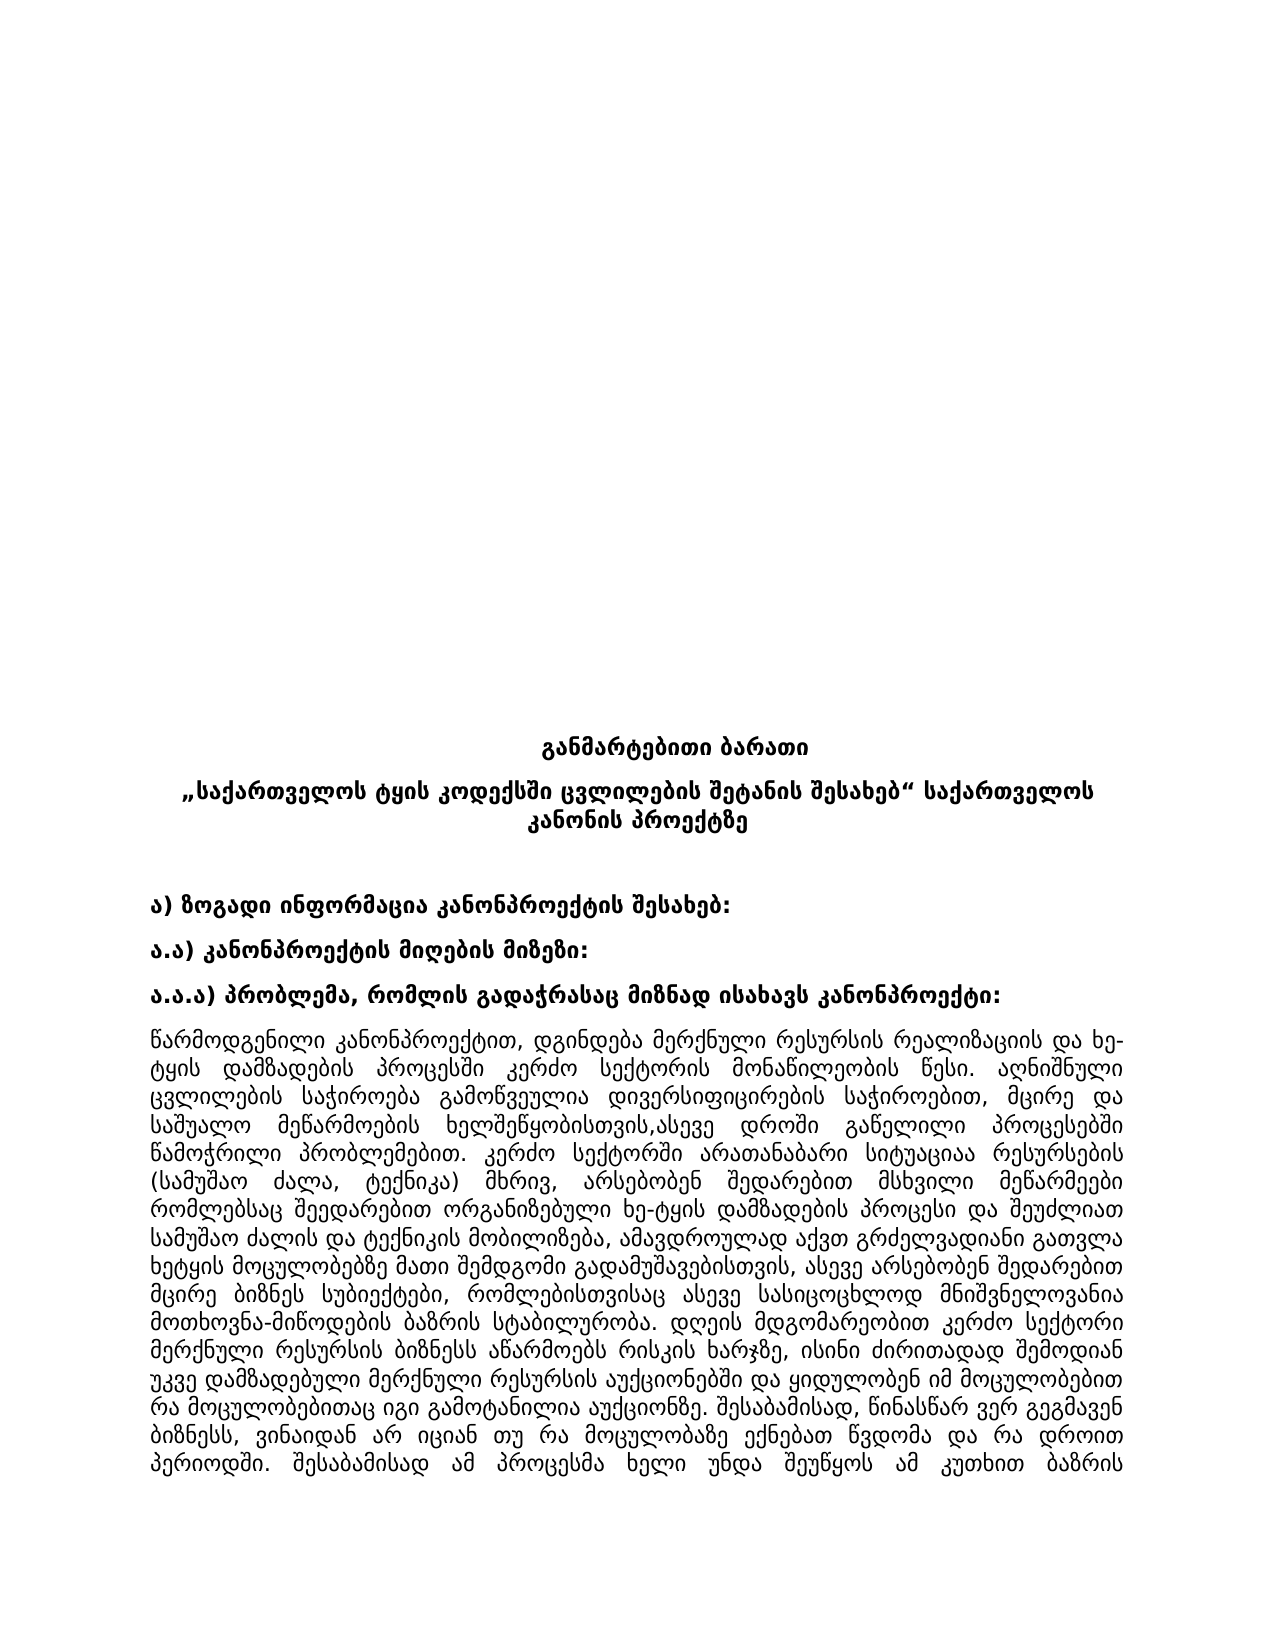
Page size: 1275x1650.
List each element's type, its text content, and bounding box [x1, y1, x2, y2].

text ა) ზოგადი ინფორმაცია კანონპროექტის შესახებ: [150, 892, 1125, 919]
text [150, 1027, 1125, 1477]
text ა.ა.ა) პრობლემა, რომლის გადაჭრასაც მიზნად ისახავს კანონპროექტი: [150, 982, 1125, 1009]
text განმარტებითი ბარათი [150, 734, 1125, 760]
text „საქართველოს ტყის კოდექსში ცვლილების შეტანის შესახებ“ საქართველოს კანონის პროექტზე [150, 778, 1125, 833]
text ა.ა) კანონპროექტის მიღების მიზეზი: [150, 937, 1125, 964]
